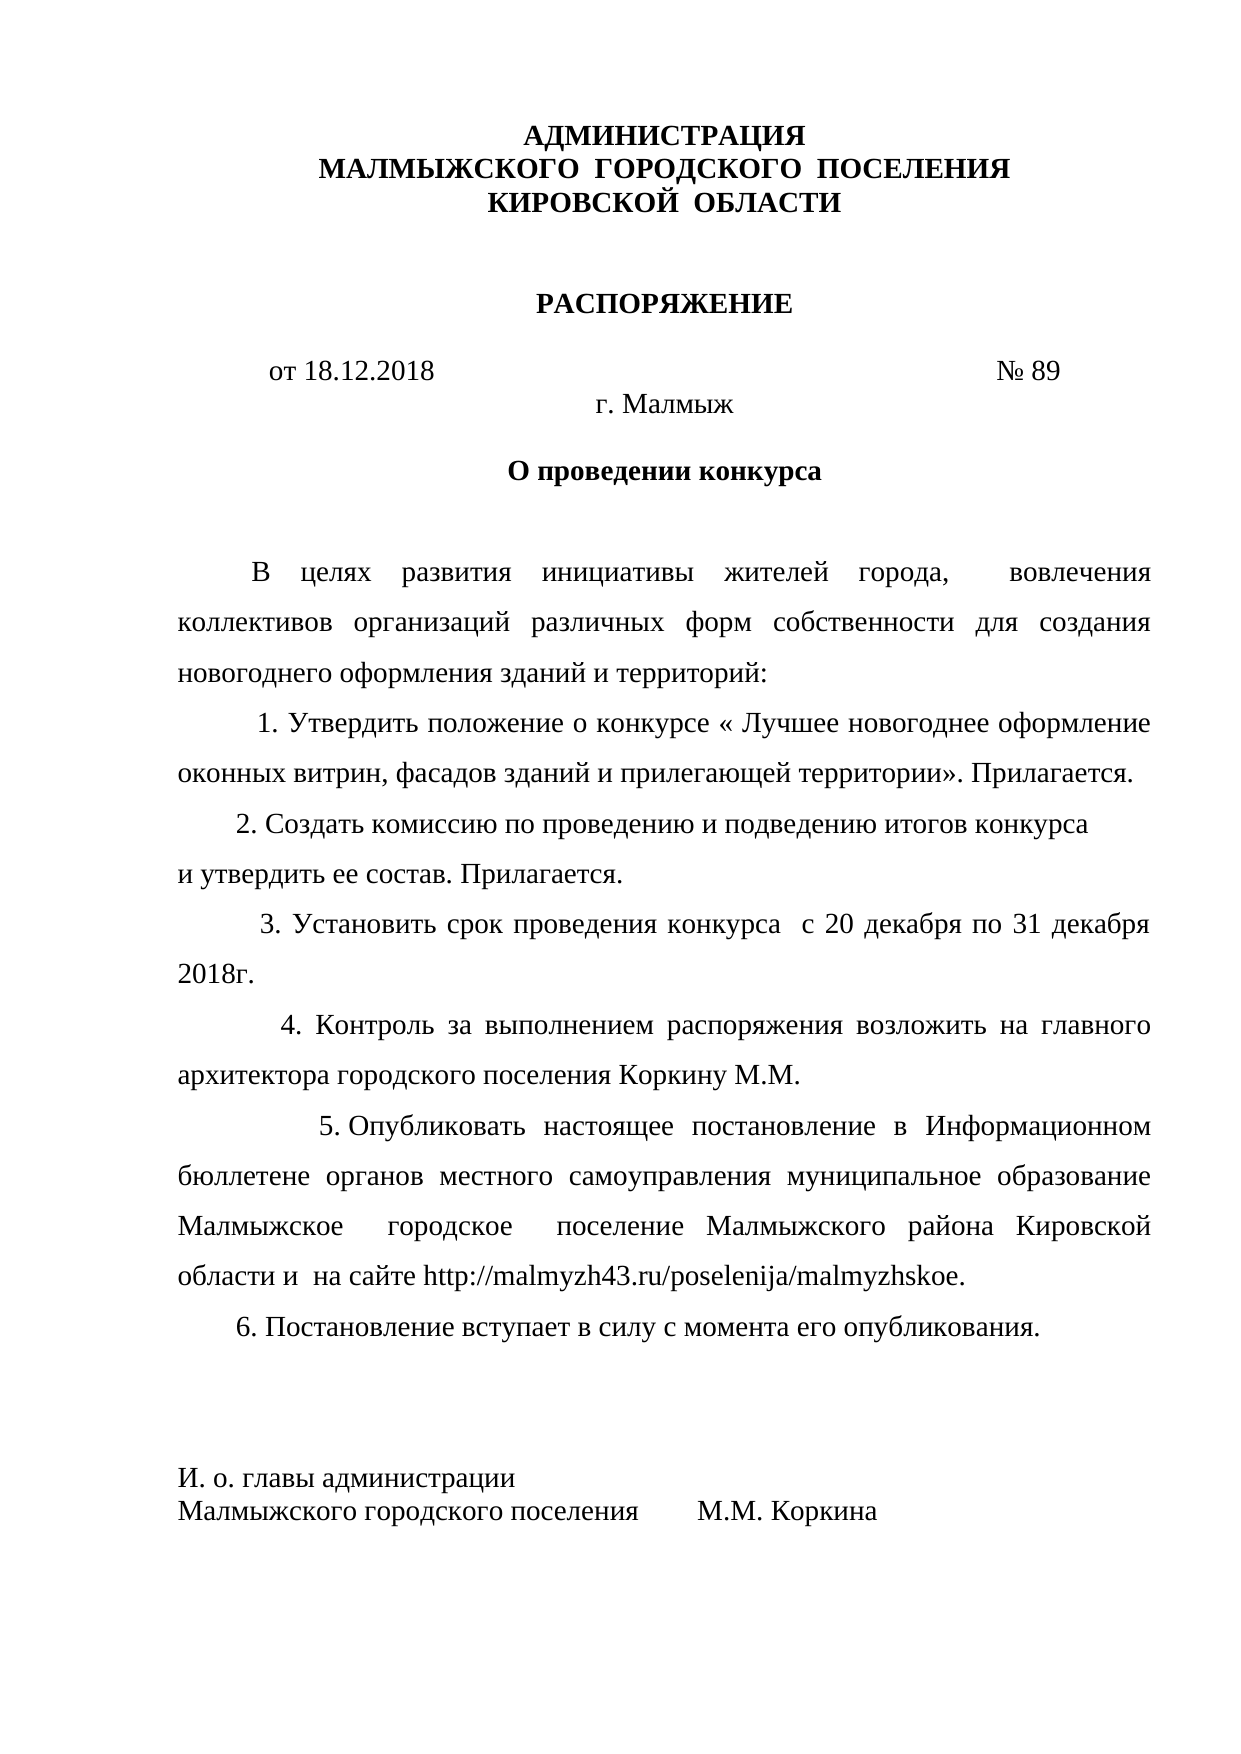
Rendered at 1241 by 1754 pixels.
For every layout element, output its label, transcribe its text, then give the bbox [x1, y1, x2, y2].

text 5. Опубликовать настоящее постановление в Информационном бюллетене органов местного самоуправления муниципальное образование Малмыжское городское поселение Малмыжского района Кировской области и на сайте http://malmyzh43.ru/poselenija/malmyzhskoe. [177, 1108, 1152, 1292]
text О проведении конкурса [177, 453, 1152, 487]
text КИРОВСКОЙ ОБЛАСТИ [177, 185, 1152, 219]
text И. о. главы администрации [177, 1460, 1152, 1493]
text и утвердить ее состав. Прилагается. [177, 856, 1152, 889]
text 3. Установить срок проведения конкурса с 20 декабря по 31 декабря 2018г. [177, 906, 1152, 990]
text АДМИНИСТРАЦИЯ [177, 118, 1152, 152]
text МАЛМЫЖСКОГО ГОРОДСКОГО ПОСЕЛЕНИЯ [177, 152, 1152, 185]
text 1. Утвердить положение о конкурсе « Лучшее новогоднее оформление оконных витрин, фасадов зданий и прилегающей территории». Прилагается. [177, 705, 1152, 789]
text В целях развития инициативы жителей города, вовлечения коллективов организаций различных форм собственности для создания новогоднего оформления зданий и территорий: [177, 554, 1152, 688]
text 2. Создать комиссию по проведению и подведению итогов конкурса [177, 806, 1152, 839]
text от 18.12.2018 № 89 [177, 353, 1152, 386]
text г. Малмыж [177, 386, 1152, 420]
text 4. Контроль за выполнением распоряжения возложить на главного архитектора городского поселения Коркину М.М. [177, 1007, 1152, 1091]
text 6. Постановление вступает в силу с момента его опубликования. [177, 1309, 1152, 1342]
text РАСПОРЯЖЕНИЕ [177, 286, 1152, 319]
text Малмыжского городского поселения М.М. Коркина [177, 1493, 1152, 1527]
